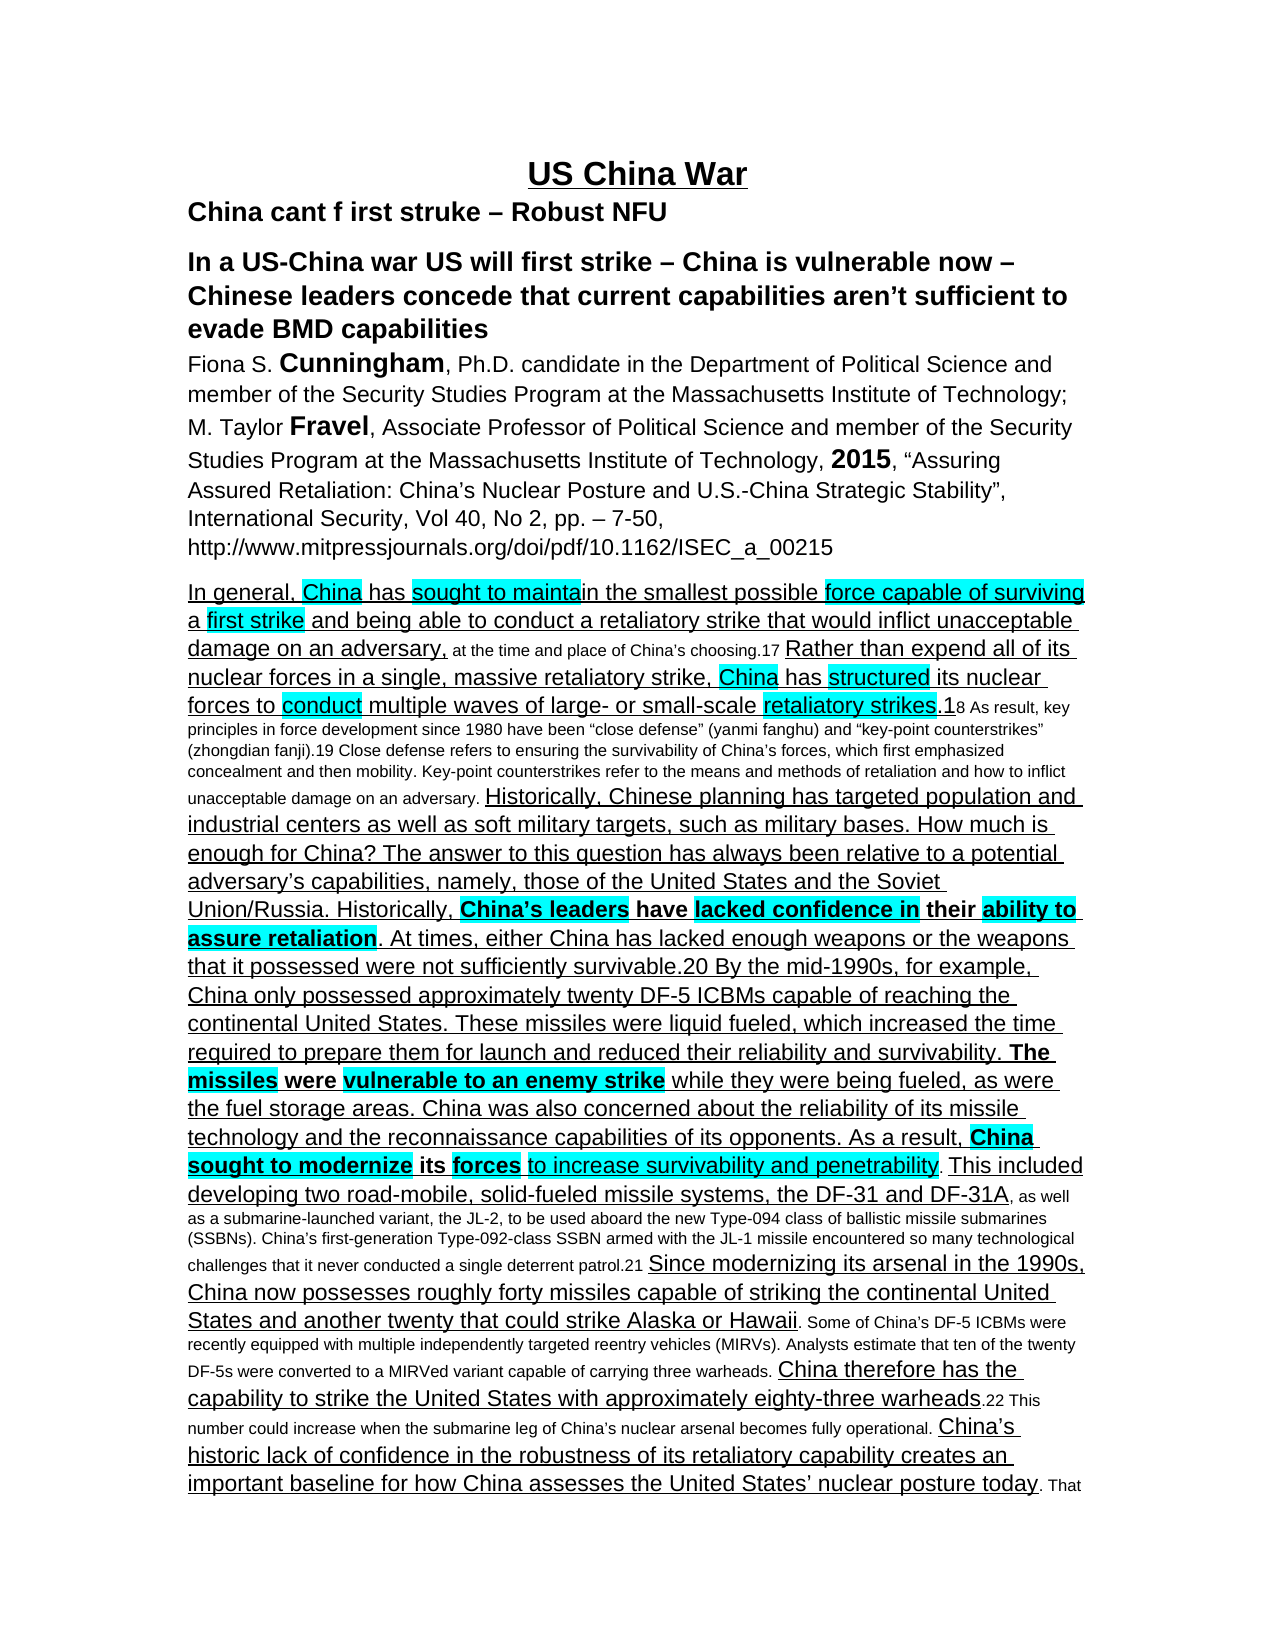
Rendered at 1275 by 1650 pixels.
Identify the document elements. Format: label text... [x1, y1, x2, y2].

subtitle US China War [187, 154, 1087, 193]
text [187, 578, 1087, 1496]
text China cant f irst struke – Robust NFU [187, 196, 1087, 227]
subtitle In a US-China war US will first strike – China is vulnerable now – Chinese leaders concede that current capabilities aren’t sufficient to evade BMD capabilities [187, 246, 1087, 345]
text Fiona S. Cunningham, Ph.D. candidate in the Department of Political Science and member of the Security Studies Program at the Massachusetts Institute of Technology; M. Taylor Fravel, Associate Professor of Political Science and member of the Security Studies Program at the Massachusetts Institute of Technology, 2015, “Assuring Assured Retaliation: China’s Nuclear Posture and U.S.-China Strategic Stability”, International Security, Vol 40, No 2, pp. – 7-50, http://www.mitpressjournals.org/doi/pdf/10.1162/ISEC_a_00215 [187, 347, 1087, 560]
